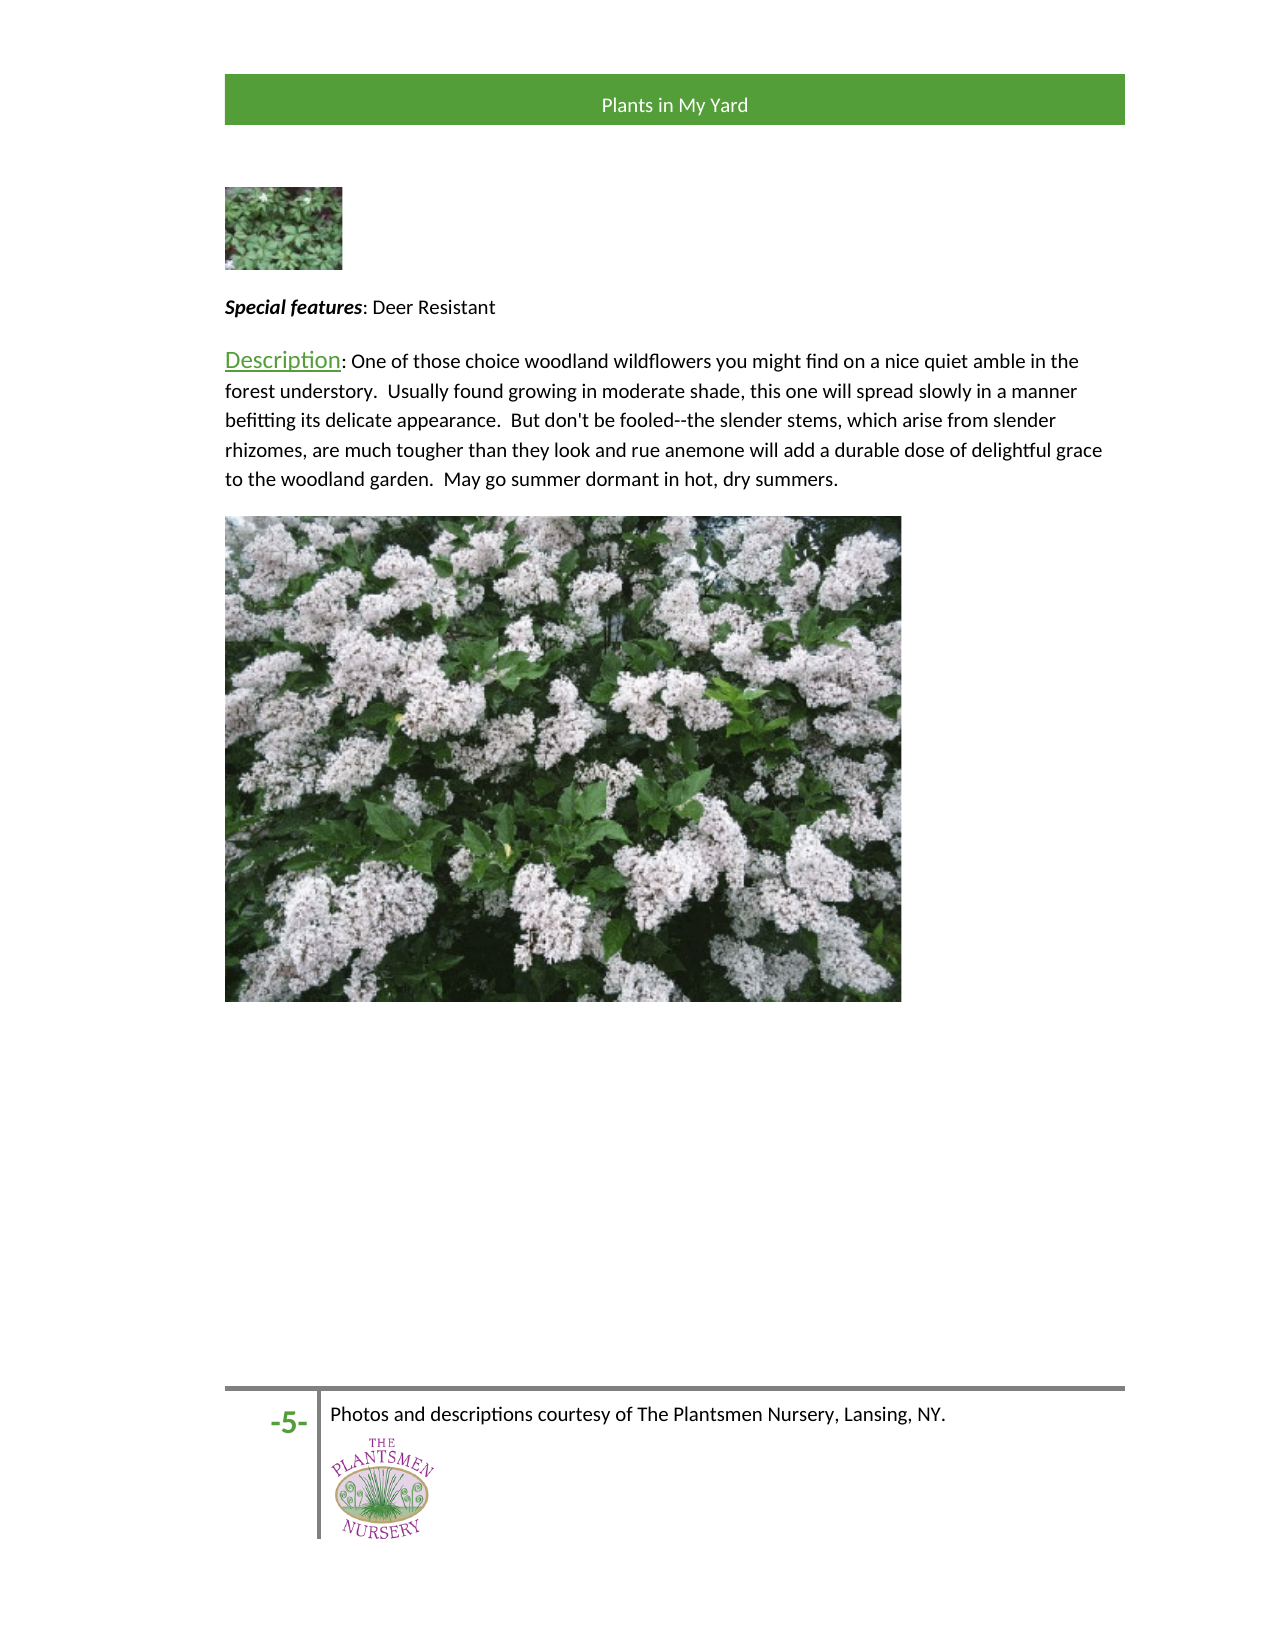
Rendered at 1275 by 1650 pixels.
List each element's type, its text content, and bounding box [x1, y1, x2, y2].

picture [330, 1437, 435, 1540]
picture [225, 187, 343, 270]
text Description: One of those choice woodland wildflowers you might find on a nice quiet amble in the forest understory. Usually found growing in moderate shade, this one will spread slowly in a manner befitting its delicate appearance. But don't be fooled--the slender stems, which arise from slender rhizomes, are much tougher than they look and rue anemone will add a durable dose of delightful grace to the woodland garden. May go summer dormant in hot, dry summers. [225, 344, 1125, 491]
picture [225, 516, 902, 1002]
text Special features: Deer Resistant [225, 294, 1125, 320]
